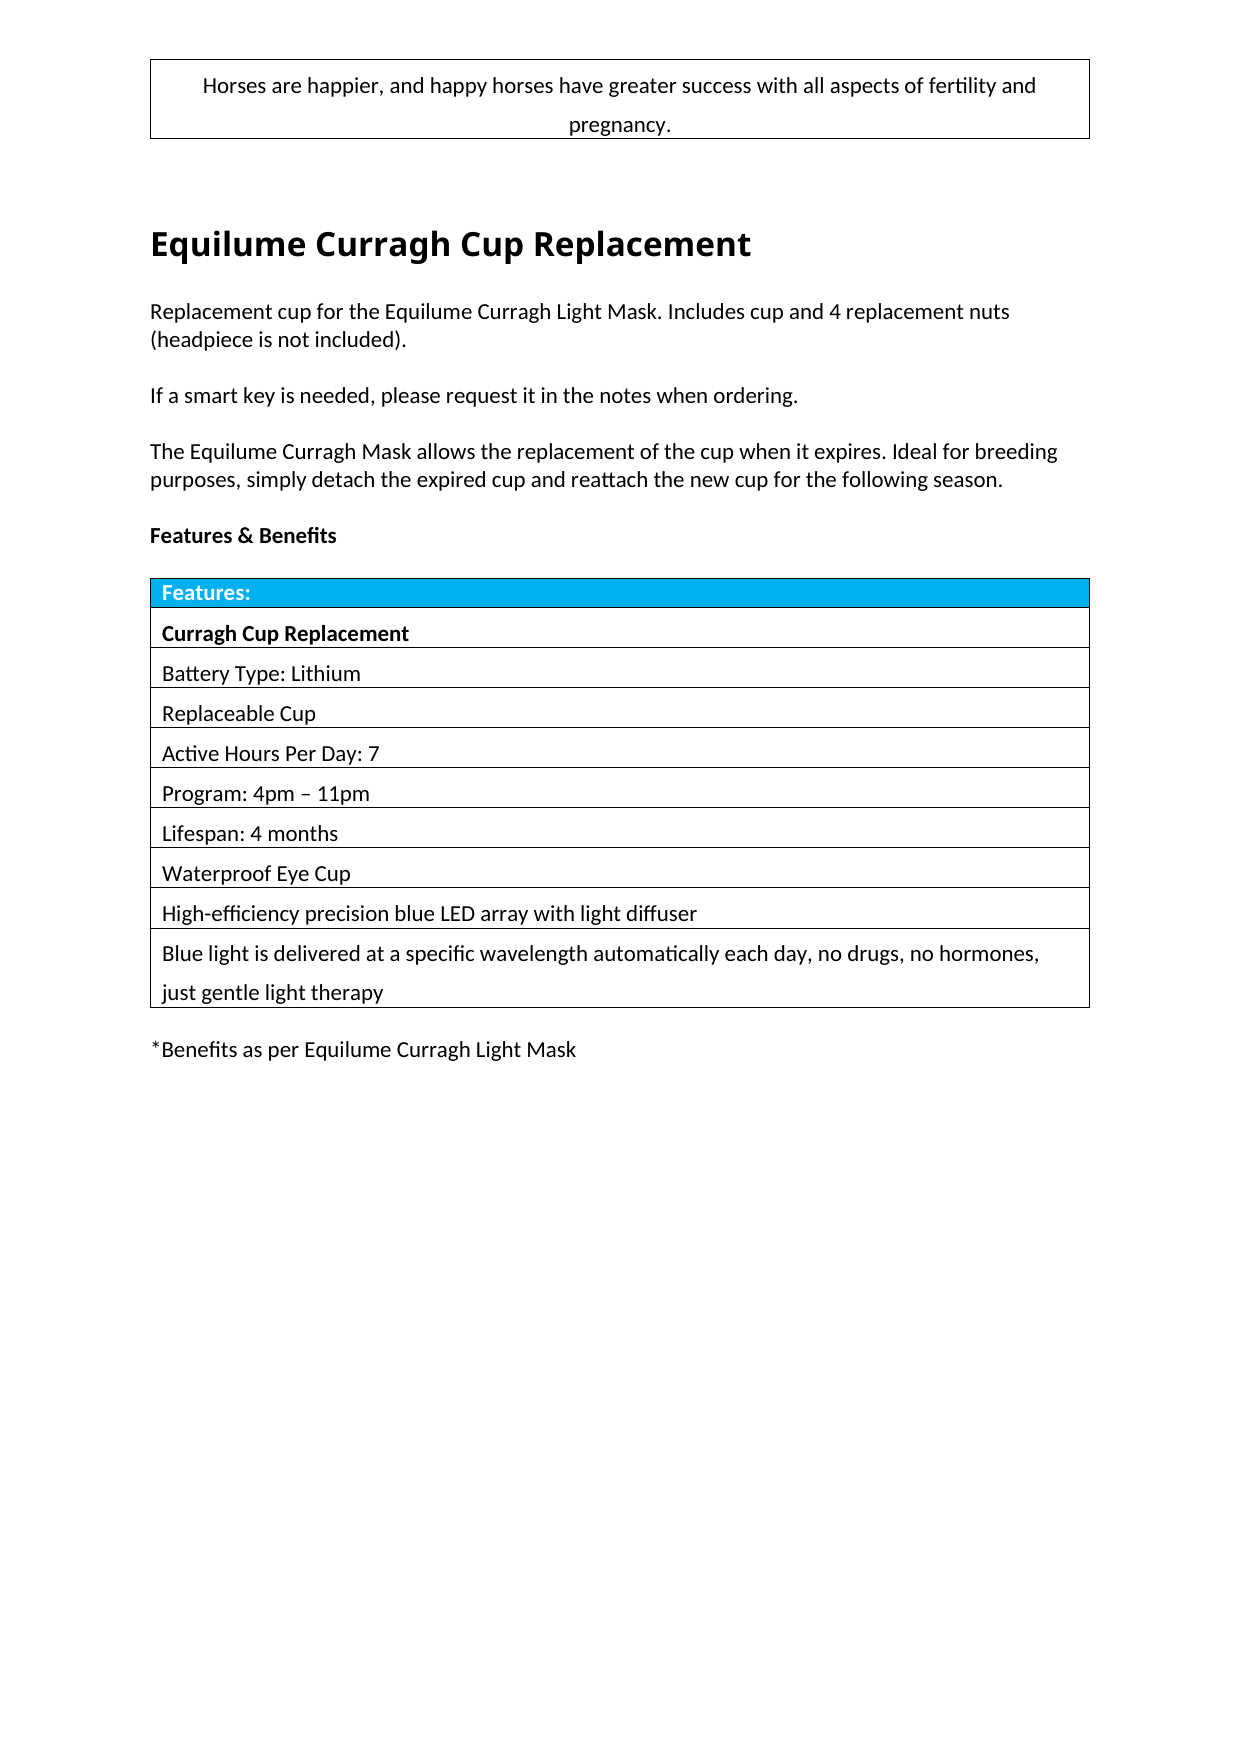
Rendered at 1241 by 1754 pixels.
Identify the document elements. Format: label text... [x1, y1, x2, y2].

table_cell Blue light is delivered at a specific wavelength automatically each day, no drugs, no hormones, just gentle light therapy [151, 929, 1089, 1007]
table_cell Program: 4pm – 11pm [151, 768, 1089, 807]
table_cell Active Hours Per Day: 7 [151, 728, 1089, 767]
table_cell Curragh Cup Replacement [151, 608, 1089, 647]
subtitle Equilume Curragh Cup Replacement [150, 220, 1090, 266]
table_cell Replaceable Cup [151, 688, 1089, 727]
table_cell High-efficiency precision blue LED array with light diffuser [151, 888, 1089, 927]
table_header Features: [151, 579, 1089, 607]
text Replacement cup for the Equilume Curragh Light Mask. Includes cup and 4 replacement nuts (headpiece is not included). [150, 297, 1090, 353]
text The Equilume Curragh Mask allows the replacement of the cup when it expires. Ideal for breeding purposes, simply detach the expired cup and reattach the new cup for the following season. [150, 437, 1090, 493]
text If a smart key is needed, please request it in the notes when ordering. [150, 381, 1090, 409]
text *Benefits as per Equilume Curragh Light Mask [150, 1036, 1090, 1064]
table_cell Lifespan: 4 months [151, 808, 1089, 847]
table_cell Horses are happier, and happy horses have greater success with all aspects of fertility and pregnancy. [151, 60, 1089, 138]
table_cell Waterproof Eye Cup [151, 848, 1089, 887]
text Features & Benefits [150, 521, 1090, 549]
table_cell Battery Type: Lithium [151, 648, 1089, 687]
